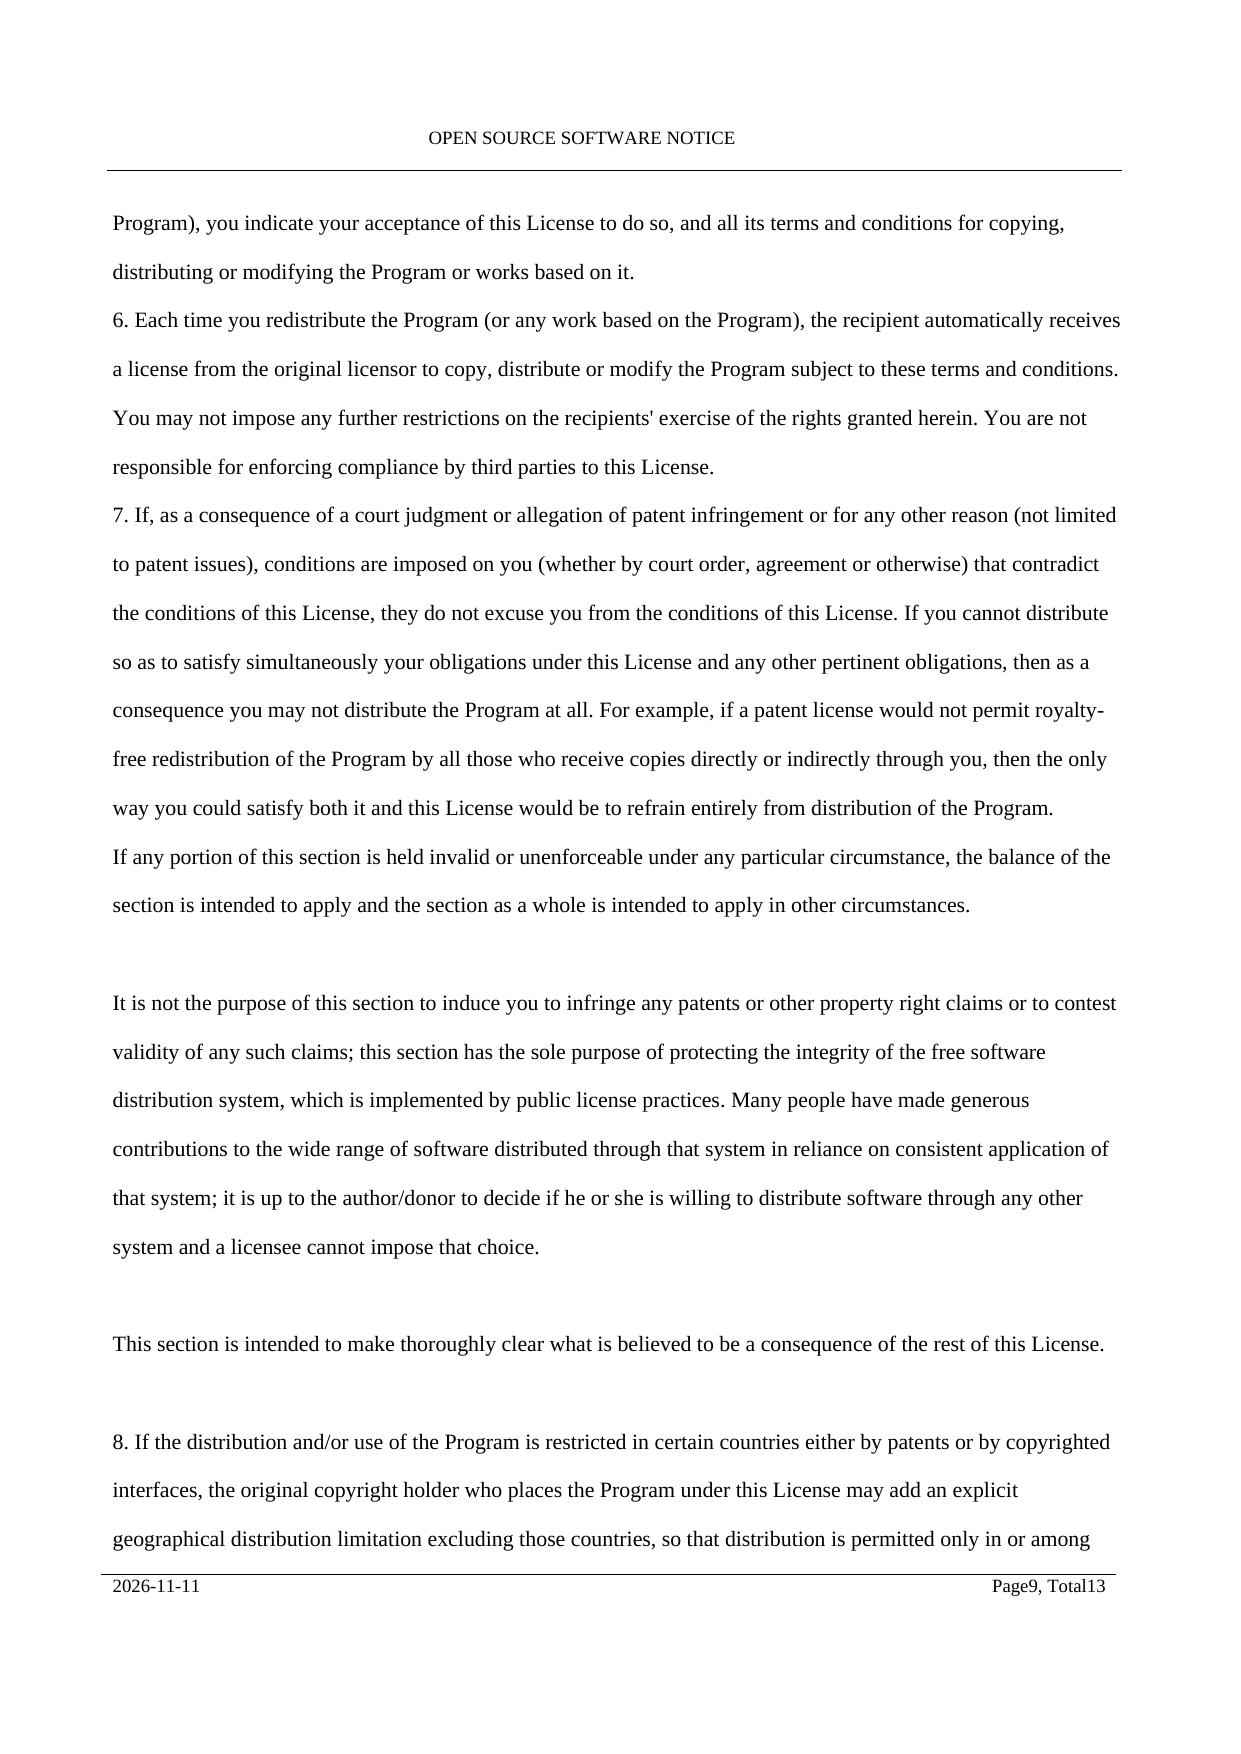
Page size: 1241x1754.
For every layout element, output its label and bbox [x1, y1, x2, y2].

text [112, 206, 1128, 1555]
